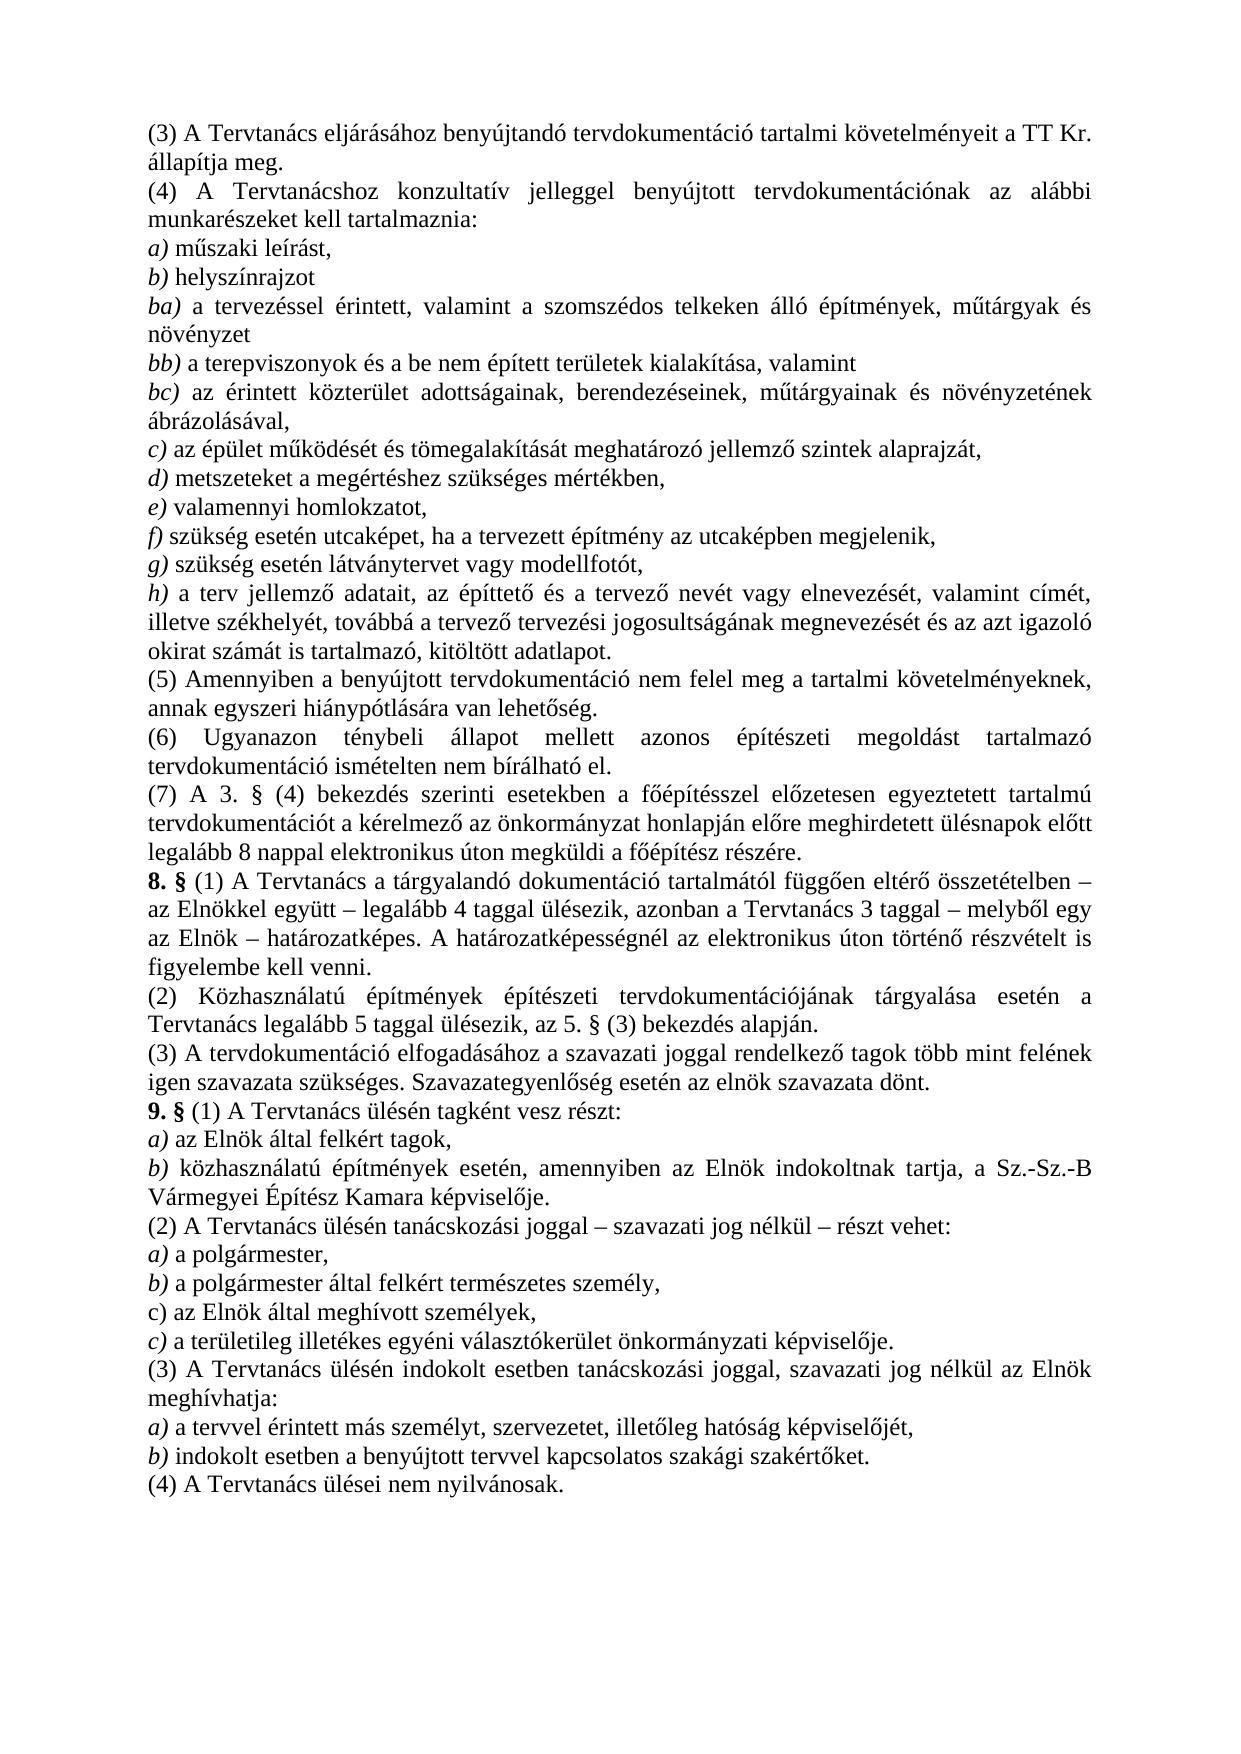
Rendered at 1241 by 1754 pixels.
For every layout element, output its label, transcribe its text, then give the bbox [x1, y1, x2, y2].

text (4) A Tervtanácshoz konzultatív jelleggel benyújtott tervdokumentációnak az alábbi munkarészeket kell tartalmaznia: [148, 176, 1093, 233]
text h) a terv jellemző adatait, az építtető és a tervező nevét vagy elnevezését, valamint címét, illetve székhelyét, továbbá a tervező tervezési jogosultságának megnevezését és az azt igazoló okirat számát is tartalmazó, kitöltött adatlapot. [148, 578, 1093, 664]
text e) valamennyi homlokzatot, [148, 492, 1093, 521]
text (2) A Tervtanács ülésén tanácskozási joggal – szavazati jog nélkül – részt vehet: [148, 1211, 1093, 1239]
text b) helyszínrajzot [148, 262, 1093, 291]
text c) az épület működését és tömegalakítását meghatározó jellemző szintek alaprajzát, [148, 434, 1093, 463]
text (3) A Tervtanács eljárásához benyújtandó tervdokumentáció tartalmi követelményeit a TT Kr. állapítja meg. [148, 118, 1093, 176]
text d) metszeteket a megértéshez szükséges mértékben, [148, 463, 1093, 492]
text c) a területileg illetékes egyéni választókerület önkormányzati képviselője. [148, 1326, 1093, 1354]
text b) indokolt esetben a benyújtott tervvel kapcsolatos szakági szakértőket. [148, 1441, 1093, 1469]
text (7) A 3. § (4) bekezdés szerinti esetekben a főépítésszel előzetesen egyeztetett tartalmú tervdokumentációt a kérelmező az önkormányzat honlapján előre meghirdetett ülésnapok előtt legalább 8 nappal elektronikus úton megküldi a főépítész részére. [148, 779, 1093, 866]
text (4) A Tervtanács ülései nem nyilvánosak. [148, 1469, 1093, 1498]
text 8. § (1) A Tervtanács a tárgyalandó dokumentáció tartalmától függően eltérő összetételben – az Elnökkel együtt – legalább 4 taggal ülésezik, azonban a Tervtanács 3 taggal – melyből egy az Elnök – határozatképes. A határozatképességnél az elektronikus úton történő részvételt is figyelembe kell venni. [148, 866, 1093, 981]
text 9. § (1) A Tervtanács ülésén tagként vesz részt: [148, 1096, 1093, 1124]
text bb) a terepviszonyok és a be nem épített területek kialakítása, valamint [148, 348, 1093, 377]
text b) a polgármester által felkért természetes személy, [148, 1268, 1093, 1297]
text (2) Közhasználatú építmények építészeti tervdokumentációjának tárgyalása esetén a Tervtanács legalább 5 taggal ülésezik, az 5. § (3) bekezdés alapján. [148, 981, 1093, 1038]
text b) közhasználatú építmények esetén, amennyiben az Elnök indokoltnak tartja, a Sz.-Sz.-B Vármegyei Építész Kamara képviselője. [148, 1153, 1093, 1211]
text (5) Amennyiben a benyújtott tervdokumentáció nem felel meg a tartalmi követelményeknek, annak egyszeri hiánypótlására van lehetőség. [148, 664, 1093, 722]
text bc) az érintett közterület adottságainak, berendezéseinek, műtárgyainak és növényzetének ábrázolásával, [148, 377, 1093, 434]
text (3) A Tervtanács ülésén indokolt esetben tanácskozási joggal, szavazati jog nélkül az Elnök meghívhatja: [148, 1354, 1093, 1412]
text c) az Elnök által meghívott személyek, [148, 1297, 1093, 1326]
text ba) a tervezéssel érintett, valamint a szomszédos telkeken álló építmények, műtárgyak és növényzet [148, 291, 1093, 348]
text a) a tervvel érintett más személyt, szervezetet, illetőleg hatóság képviselőjét, [148, 1412, 1093, 1441]
text a) a polgármester, [148, 1239, 1093, 1268]
text a) az Elnök által felkért tagok, [148, 1124, 1093, 1153]
text (6) Ugyanazon ténybeli állapot mellett azonos építészeti megoldást tartalmazó tervdokumentáció ismételten nem bírálható el. [148, 722, 1093, 779]
text g) szükség esetén látványtervet vagy modellfotót, [148, 549, 1093, 578]
text (3) A tervdokumentáció elfogadásához a szavazati joggal rendelkező tagok több mint felének igen szavazata szükséges. Szavazategyenlőség esetén az elnök szavazata dönt. [148, 1038, 1093, 1096]
text a) műszaki leírást, [148, 233, 1093, 262]
text f) szükség esetén utcaképet, ha a tervezett építmény az utcaképben megjelenik, [148, 521, 1093, 549]
